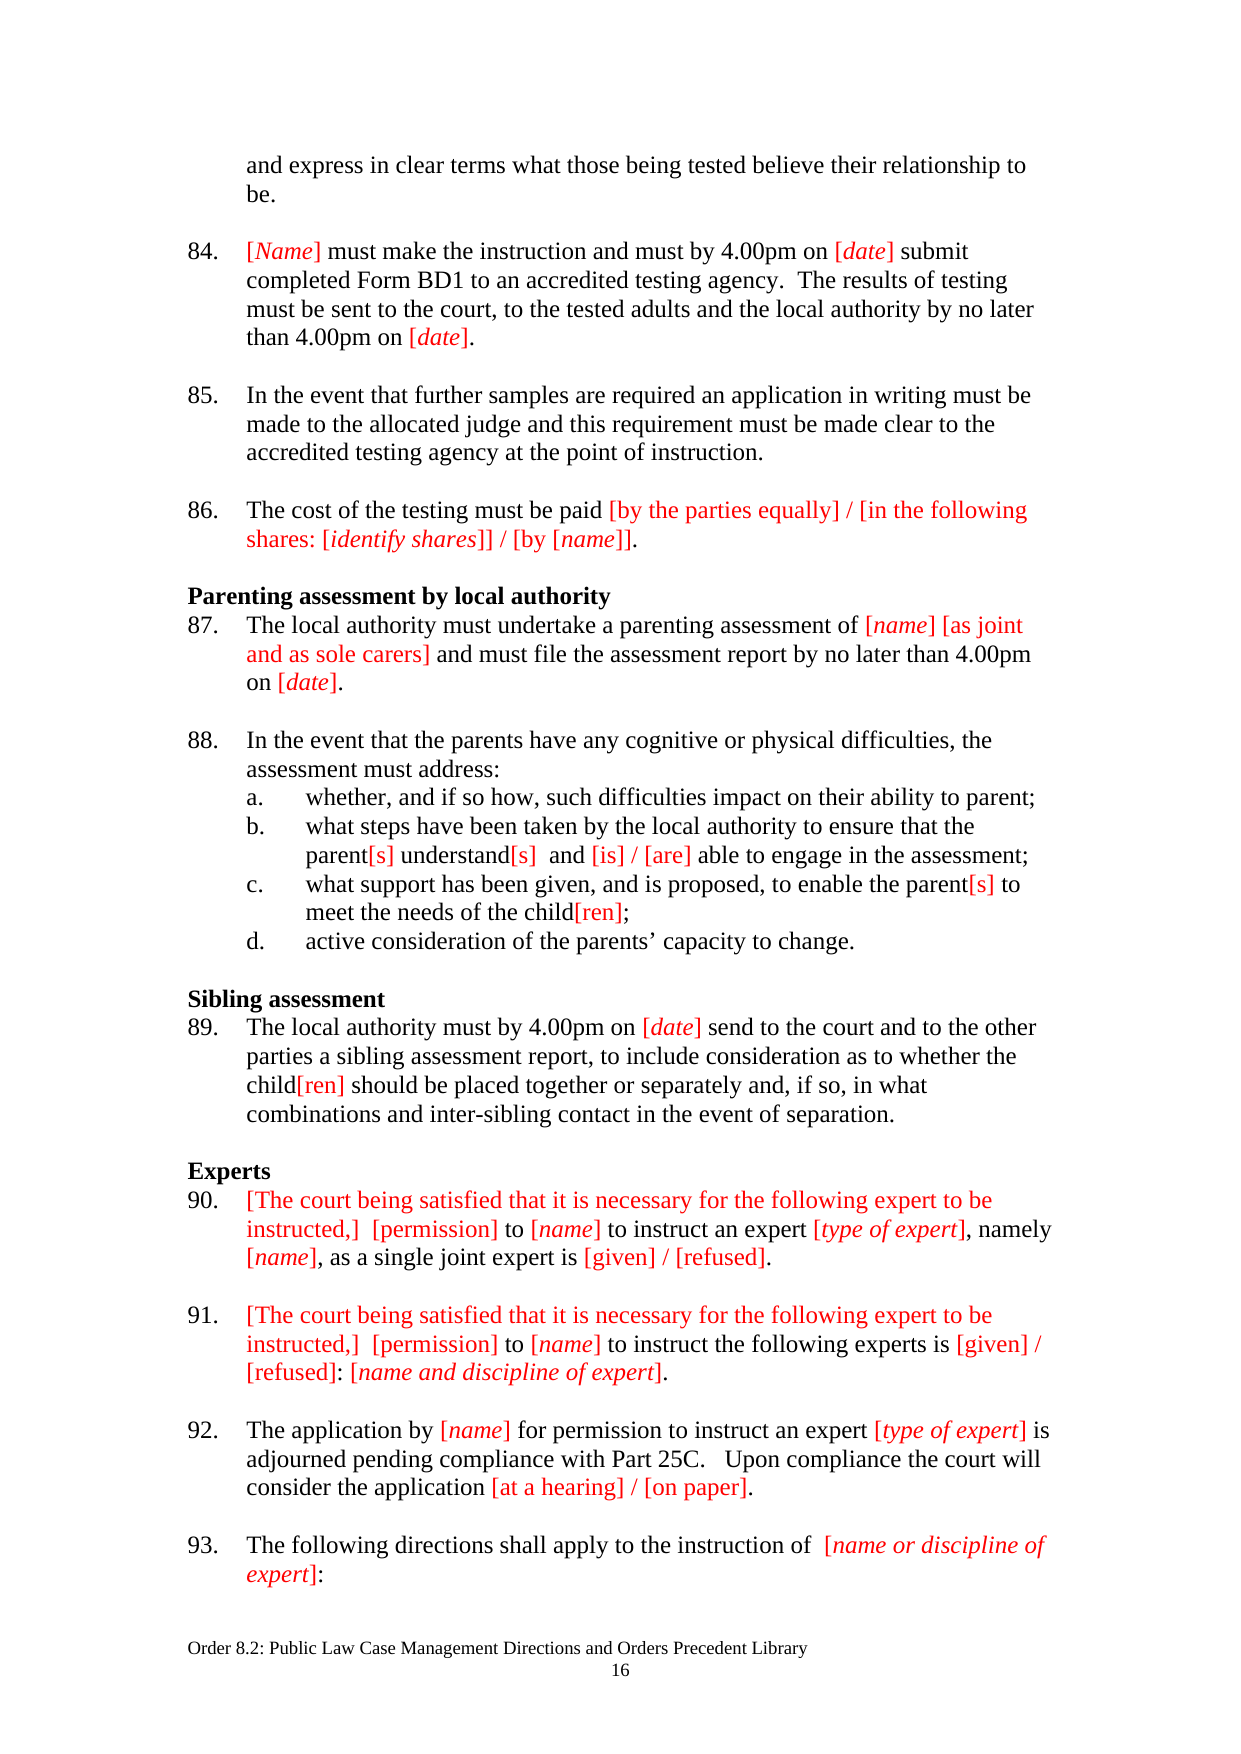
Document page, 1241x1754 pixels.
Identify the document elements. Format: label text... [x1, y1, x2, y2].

list The cost of the testing must be paid [by the parties equally] / [in the following shares: [identify shares]] / [by [name]]. [187, 495, 1053, 552]
list The following directions shall apply to the instruction of [name or discipline of expert]: [187, 1530, 1053, 1587]
list active consideration of the parents’ capacity to change. [246, 926, 1053, 955]
list In the event that the parents have any cognitive or physical difficulties, the assessment must address: [187, 725, 1053, 782]
text Parenting assessment by local authority [187, 581, 1053, 610]
list The application by [name] for permission to instruct an expert [type of expert] is adjourned pending compliance with Part 25C. Upon compliance the court will consider the application [at a hearing] / [on paper]. [187, 1415, 1053, 1501]
list whether, and if so how, such difficulties impact on their ability to parent; [246, 782, 1053, 811]
list what steps have been taken by the local authority to ensure that the parent[s] understand[s] and [is] / [are] able to engage in the assessment; [246, 811, 1053, 869]
list The local authority must by 4.00pm on [date] send to the court and to the other parties a sibling assessment report, to include consideration as to whether the child[ren] should be placed together or separately and, if so, in what combinations and inter-sibling contact in the event of separation. [187, 1012, 1053, 1127]
list The local authority must undertake a parenting assessment of [name] [as joint and as sole carers] and must file the assessment report by no later than 4.00pm on [date]. [187, 610, 1053, 696]
text Experts [187, 1156, 1053, 1185]
list [The court being satisfied that it is necessary for the following expert to be instructed,] [permission] to [name] to instruct an expert [type of expert], namely [name], as a single joint expert is [given] / [refused]. [187, 1185, 1053, 1271]
list [The court being satisfied that it is necessary for the following expert to be instructed,] [permission] to [name] to instruct the following experts is [given] / [refused]: [name and discipline of expert]. [187, 1300, 1053, 1386]
list what support has been given, and is proposed, to enable the parent[s] to meet the needs of the child[ren]; [246, 869, 1053, 926]
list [187, 150, 1053, 207]
text Sibling assessment [187, 984, 1053, 1012]
list [Name] must make the instruction and must by 4.00pm on [date] submit completed Form BD1 to an accredited testing agency. The results of testing must be sent to the court, to the tested adults and the local authority by no later than 4.00pm on [date]. [187, 236, 1053, 351]
list In the event that further samples are required an application in writing must be made to the allocated judge and this requirement must be made clear to the accredited testing agency at the point of instruction. [187, 380, 1053, 466]
